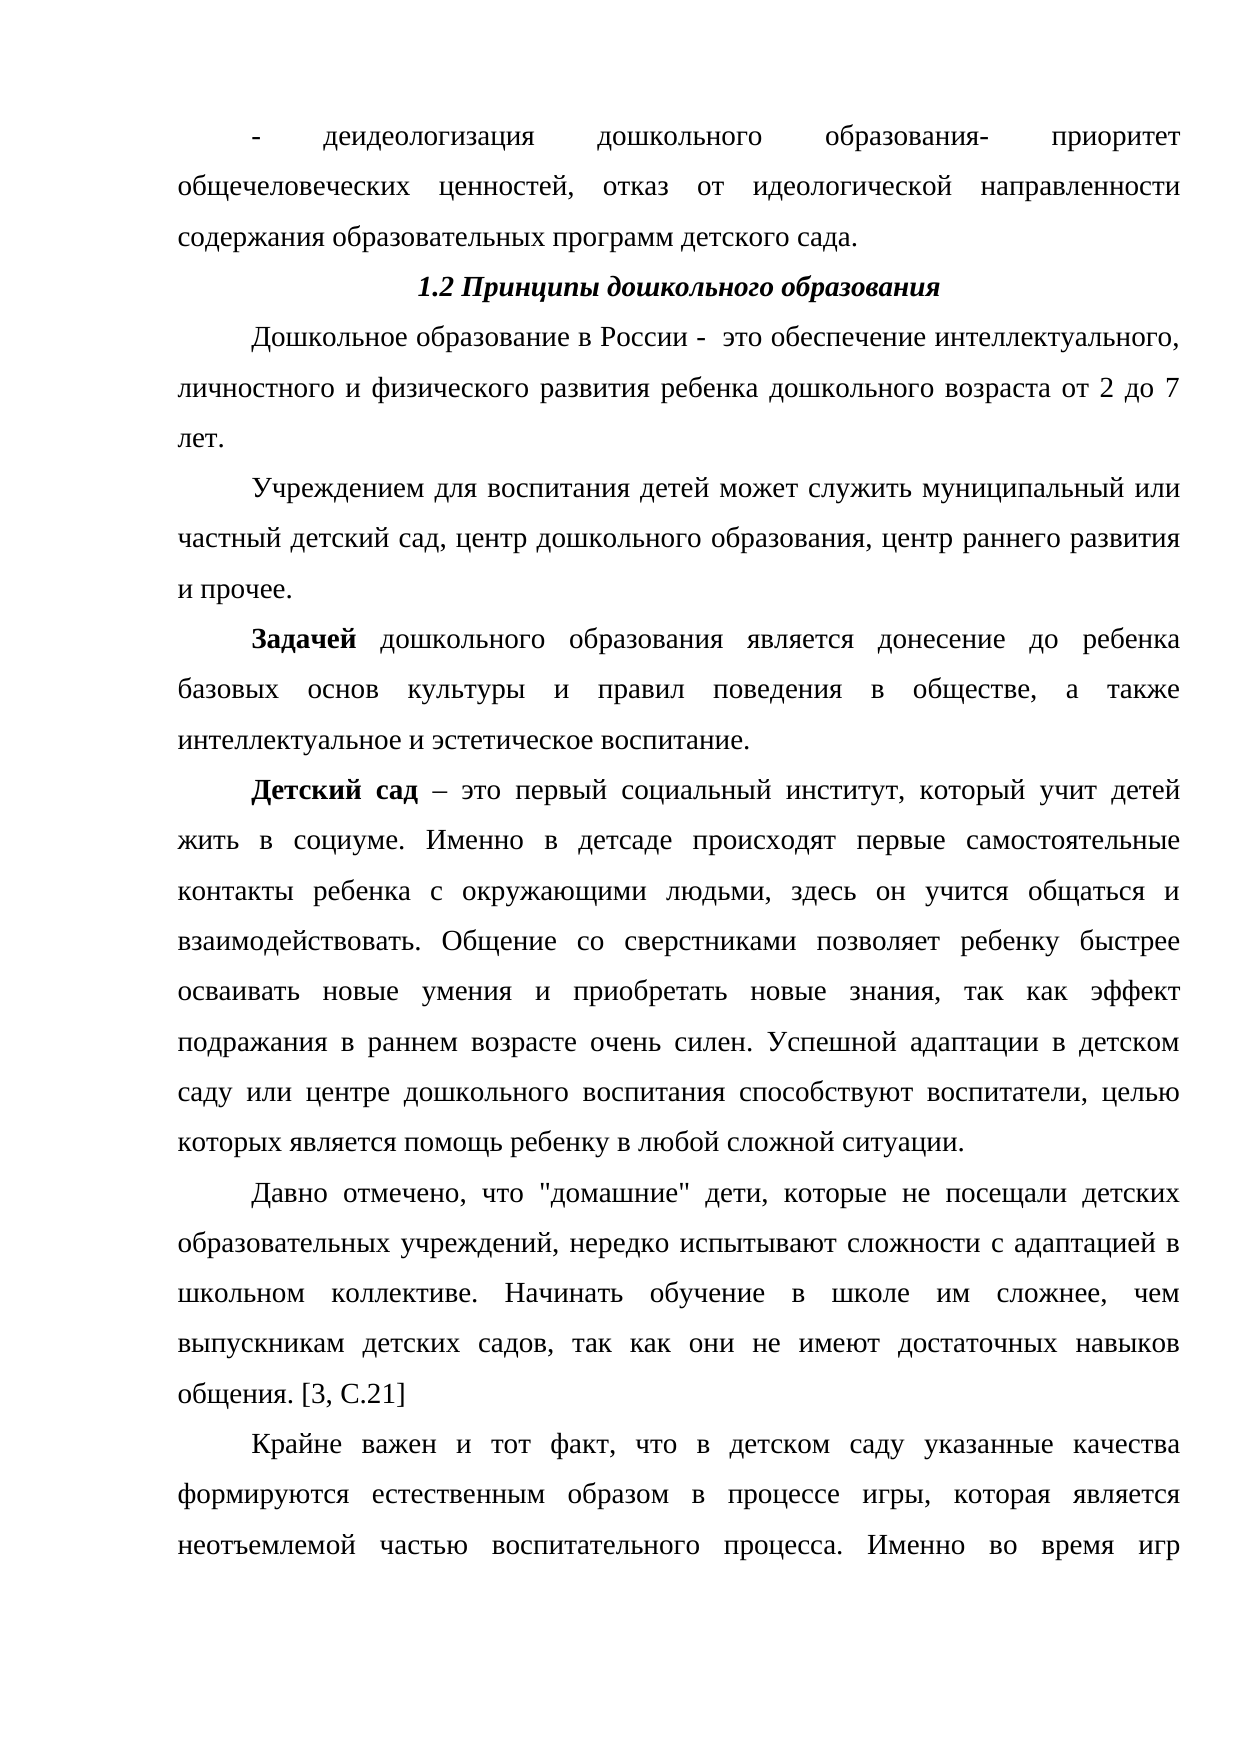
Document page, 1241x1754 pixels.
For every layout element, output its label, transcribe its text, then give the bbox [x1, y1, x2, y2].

text Детский сад – это первый социальный институт, который учит детей жить в социуме. Именно в детсаде происходят первые самостоятельные контакты ребенка с окружающими людьми, здесь он учится общаться и взаимодействовать. Общение со сверстниками позволяет ребенку быстрее осваивать новые умения и приобретать новые знания, так как эффект подражания в раннем возрасте очень силен. Успешной адаптации в детском саду или центре дошкольного воспитания способствуют воспитатели, целью которых является помощь ребенку в любой сложной ситуации. [177, 772, 1181, 1158]
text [177, 1426, 1181, 1560]
text Учреждением для воспитания детей может служить муниципальный или частный детский сад, центр дошкольного образования, центр раннего развития и прочее. [177, 470, 1181, 604]
text Задачей дошкольного образования является донесение до ребенка базовых основ культуры и правил поведения в обществе, а также интеллектуальное и эстетическое воспитание. [177, 621, 1181, 755]
text Дошкольное образование в России - это обеспечение интеллектуального, личностного и физического развития ребенка дошкольного возраста от 2 до 7 лет. [177, 319, 1181, 453]
text 1.2 Принципы дошкольного образования [177, 269, 1181, 303]
text Давно отмечено, что "домашние" дети, которые не посещали детских образовательных учреждений, нередко испытывают сложности с адаптацией в школьном коллективе. Начинать обучение в школе им сложнее, чем выпускникам детских садов, так как они не имеют достаточных навыков общения. [3, С.21] [177, 1175, 1181, 1409]
text - деидеологизация дошкольного образования- приоритет общечеловеческих ценностей, отказ от идеологической направленности содержания образовательных программ детского сада. [177, 118, 1181, 252]
